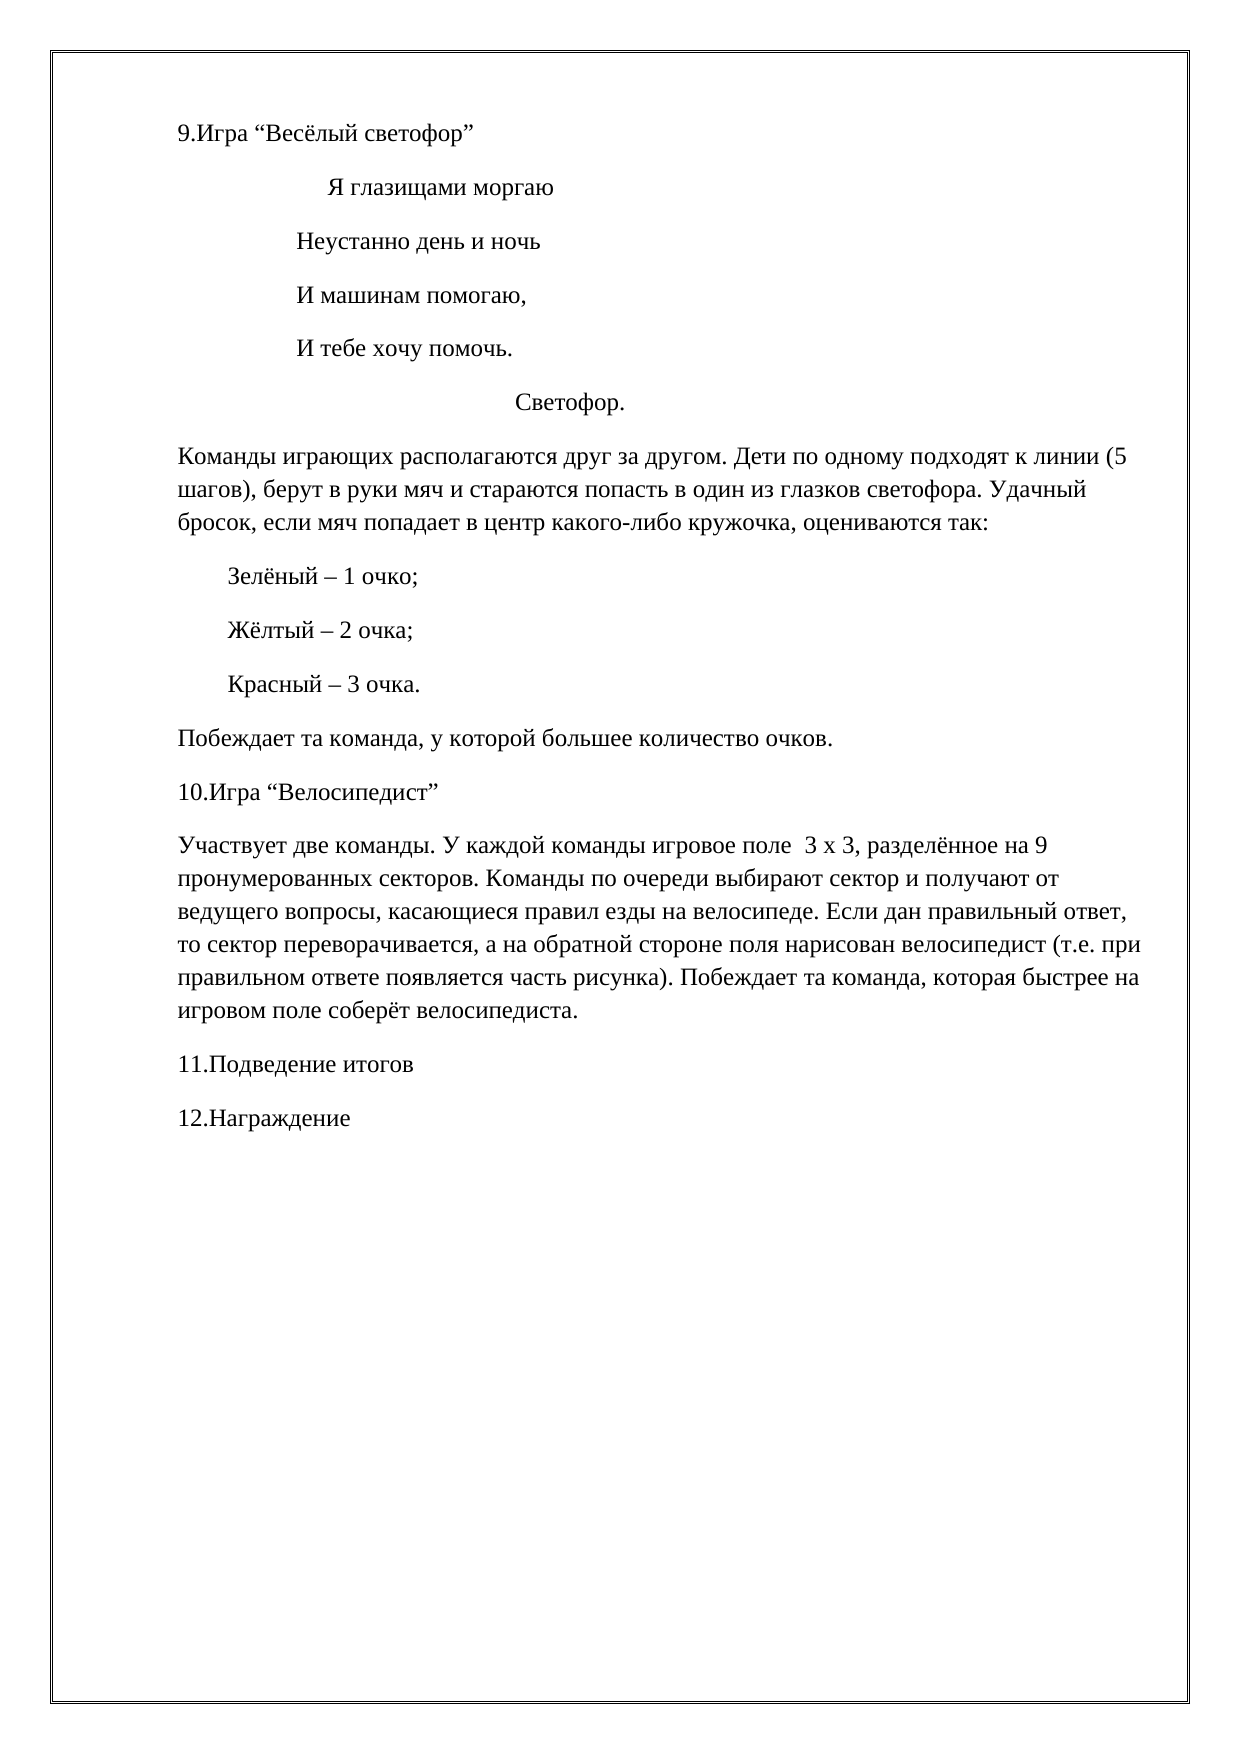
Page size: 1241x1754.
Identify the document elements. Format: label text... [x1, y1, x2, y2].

text Участвует две команды. У каждой команды игровое поле 3 х 3, разделённое на 9 пронумерованных секторов. Команды по очереди выбирают сектор и получают от ведущего вопросы, касающиеся правил езды на велосипеде. Если дан правильный ответ, то сектор переворачивается, а на обратной стороне поля нарисован велосипедист (т.е. при правильном ответе появляется часть рисунка). Побеждает та команда, которая быстрее на игровом поле соберёт велосипедиста. [177, 830, 1152, 1024]
text Зелёный – 1 очко; [177, 561, 1152, 590]
text Команды играющих располагаются друг за другом. Дети по одному подходят к линии (5 шагов), берут в руки мяч и стараются попасть в один из глазков светофора. Удачный бросок, если мяч попадает в центр какого-либо кружочка, оцениваются так: [177, 441, 1152, 536]
text 9.Игра “Весёлый светофор” [177, 118, 1152, 147]
text 12.Награждение [177, 1103, 1152, 1132]
text И машинам помогаю, [177, 280, 1152, 308]
text 10.Игра “Велосипедист” [177, 777, 1152, 805]
text 11.Подведение итогов [177, 1049, 1152, 1078]
text Красный – 3 очка. [177, 669, 1152, 698]
text Неустанно день и ночь [177, 226, 1152, 254]
text Побеждает та команда, у которой большее количество очков. [177, 723, 1152, 751]
text Жёлтый – 2 очка; [177, 615, 1152, 644]
text И тебе хочу помочь. [177, 333, 1152, 362]
text Я глазищами моргаю [177, 172, 1152, 201]
text Светофор. [177, 387, 1152, 416]
